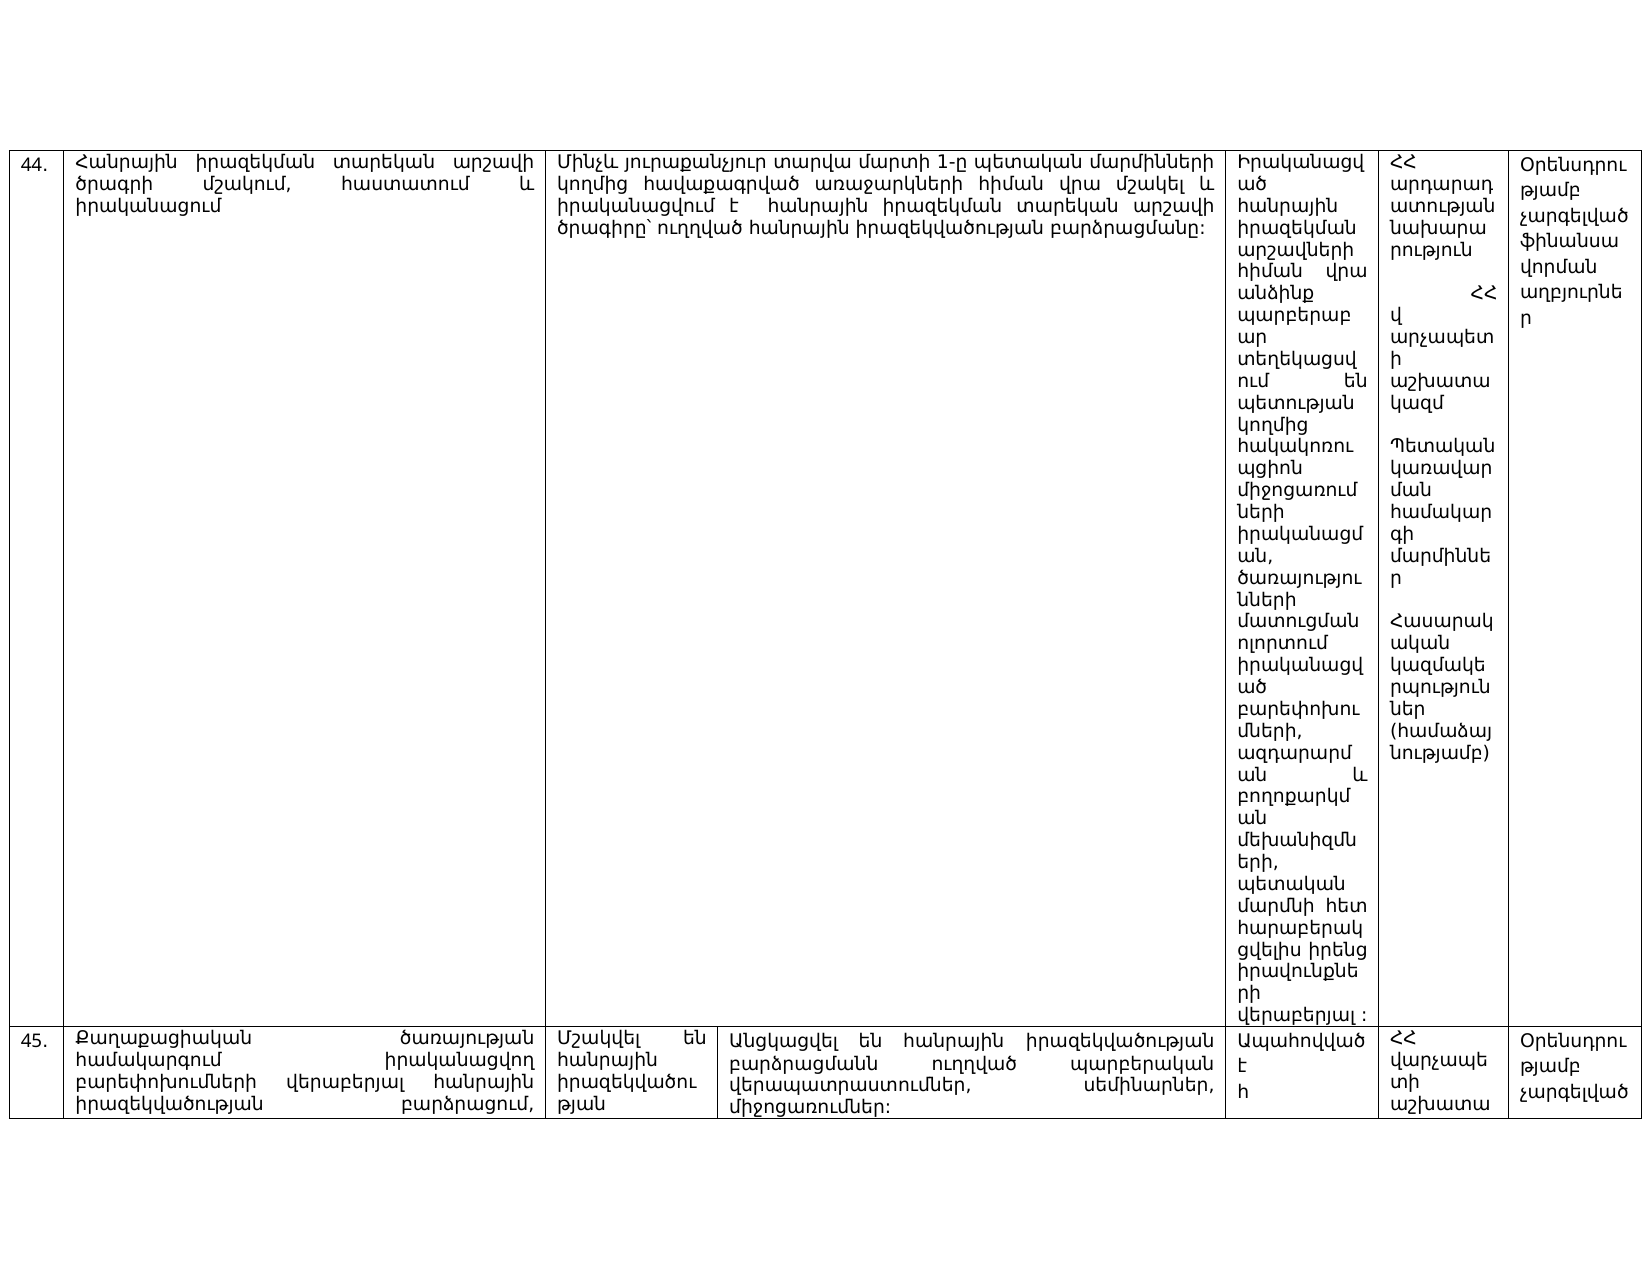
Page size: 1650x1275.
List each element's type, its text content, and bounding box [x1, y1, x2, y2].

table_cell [546, 1027, 717, 1118]
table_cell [1509, 1027, 1641, 1118]
table_cell Հանրային իրազեկման տարեկան արշավի ծրագրի մշակում, հաստատում և իրականացում [64, 151, 545, 1026]
table_cell 45. [10, 1027, 63, 1118]
table_cell Իրականացված հանրային իրազեկման արշավների հիման վրա անձինք պարբերաբար տեղեկացսվում են պետության կողմից հակակոռուպցիոն միջոցառումների իրականացման, ծառայությունների մատուցման ոլորտում իրականացված բարեփոխումների, ազդարարման և բողոքարկման մեխանիզմների, պետական մարմնի հետ հարաբերակցվելիս իրենց իրավունքների վերաբերյալ : [1226, 151, 1378, 1026]
table_cell Մինչև յուրաքանչյուր տարվա մարտի 1-ը պետական մարմինների կողմից հավաքագրված առաջարկների հիման վրա մշակել և իրականացվում է հանրային իրազեկման տարեկան արշավի ծրագիրը՝ ուղղված հանրային իրազեկվածության բարձրացմանը: [546, 151, 1225, 1026]
table_cell ՀՀ արդարադատության նախարարություն ՀՀ վարչապետի աշխատակազմ Պետական կառավարման համակարգի մարմիններ Հասարակական կազմակերպություններ (համաձայնությամբ) [1379, 151, 1508, 1026]
table_cell Օրենսդրությամբ չարգելված ֆինանսավորման աղբյուրներ [1509, 151, 1641, 1026]
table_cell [718, 1027, 1225, 1118]
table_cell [64, 1027, 545, 1118]
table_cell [1226, 1027, 1378, 1118]
table_cell 44. [10, 151, 63, 1026]
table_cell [1379, 1027, 1508, 1118]
